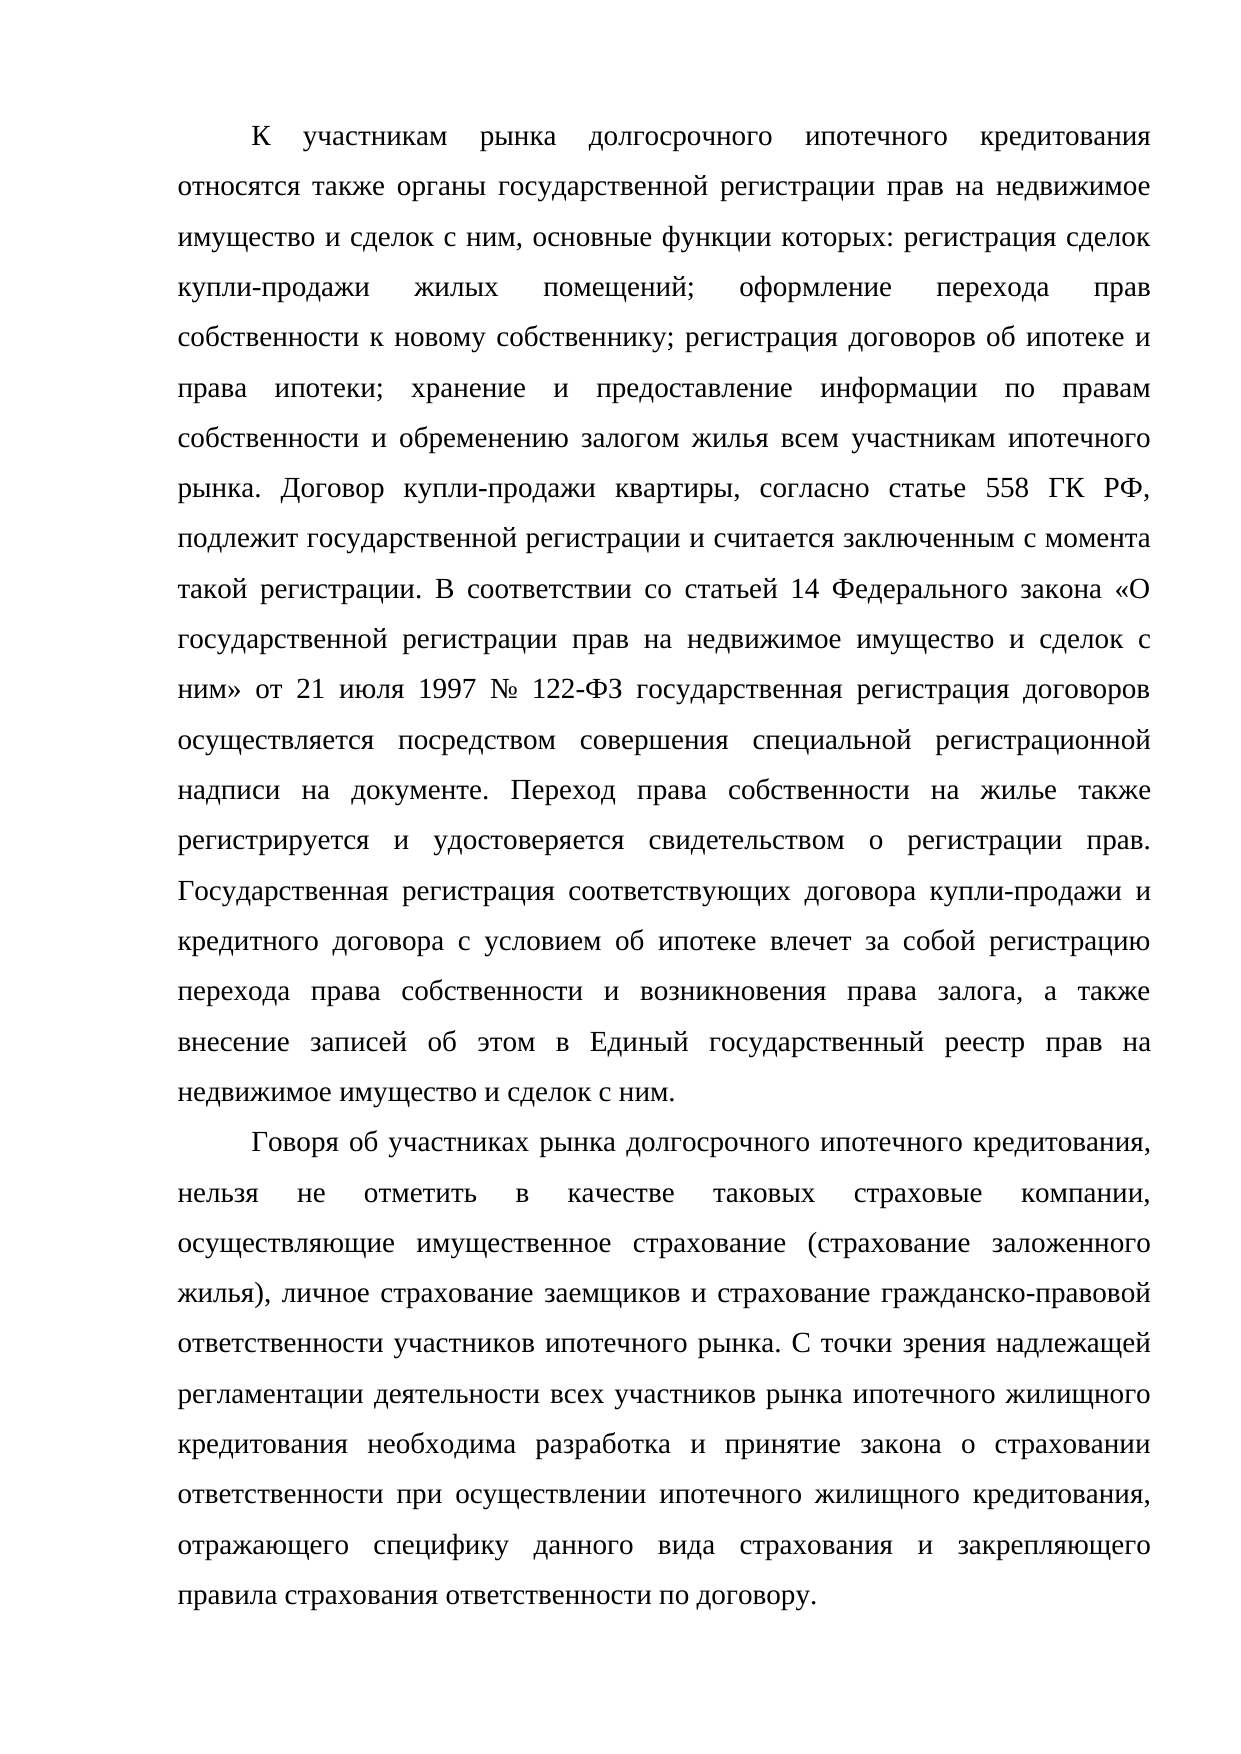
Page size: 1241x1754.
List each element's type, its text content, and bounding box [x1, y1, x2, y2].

text Говоря об участниках рынка долгосрочного ипотечного кредитования, нельзя не отметить в качестве таковых страховые компании, осуществляющие имущественное страхование (страхование заложенного жилья), личное страхование заемщиков и страхование гражданско-правовой ответственности участников ипотечного рынка. С точки зрения надлежащей регламентации деятельности всех участников рынка ипотечного жилищного кредитования необходима разработка и принятие закона о страховании ответственности при осуществлении ипотечного жилищного кредитования, отражающего специфику данного вида страхования и закрепляющего правила страхования ответственности по договору. [177, 1124, 1152, 1611]
text К участникам рынка долгосрочного ипотечного кредитования относятся также органы государственной регистрации прав на недвижимое имущество и сделок с ним, основные функции которых: регистрация сделок купли-продажи жилых помещений; оформление перехода прав собственности к новому собственнику; регистрация договоров об ипотеке и права ипотеки; хранение и предоставление информации по правам собственности и обременению залогом жилья всем участникам ипотечного рынка. Договор купли-продажи квартиры, согласно статье 558 ГК РФ, подлежит государственной регистрации и считается заключенным с момента такой регистрации. В соответствии со статьей 14 Федерального закона «О государственной регистрации прав на недвижимое имущество и сделок с ним» от 21 июля 1997 № 122-ФЗ государственная регистрация договоров осуществляется посредством совершения специальной регистрационной надписи на документе. Переход права собственности на жилье также регистрируется и удостоверяется свидетельством о регистрации прав. Государственная регистрация соответствующих договора купли-продажи и кредитного договора с условием об ипотеке влечет за собой регистрацию перехода права собственности и возникновения права залога, а также внесение записей об этом в Единый государственный реестр прав на недвижимое имущество и сделок с ним. [177, 118, 1152, 1108]
